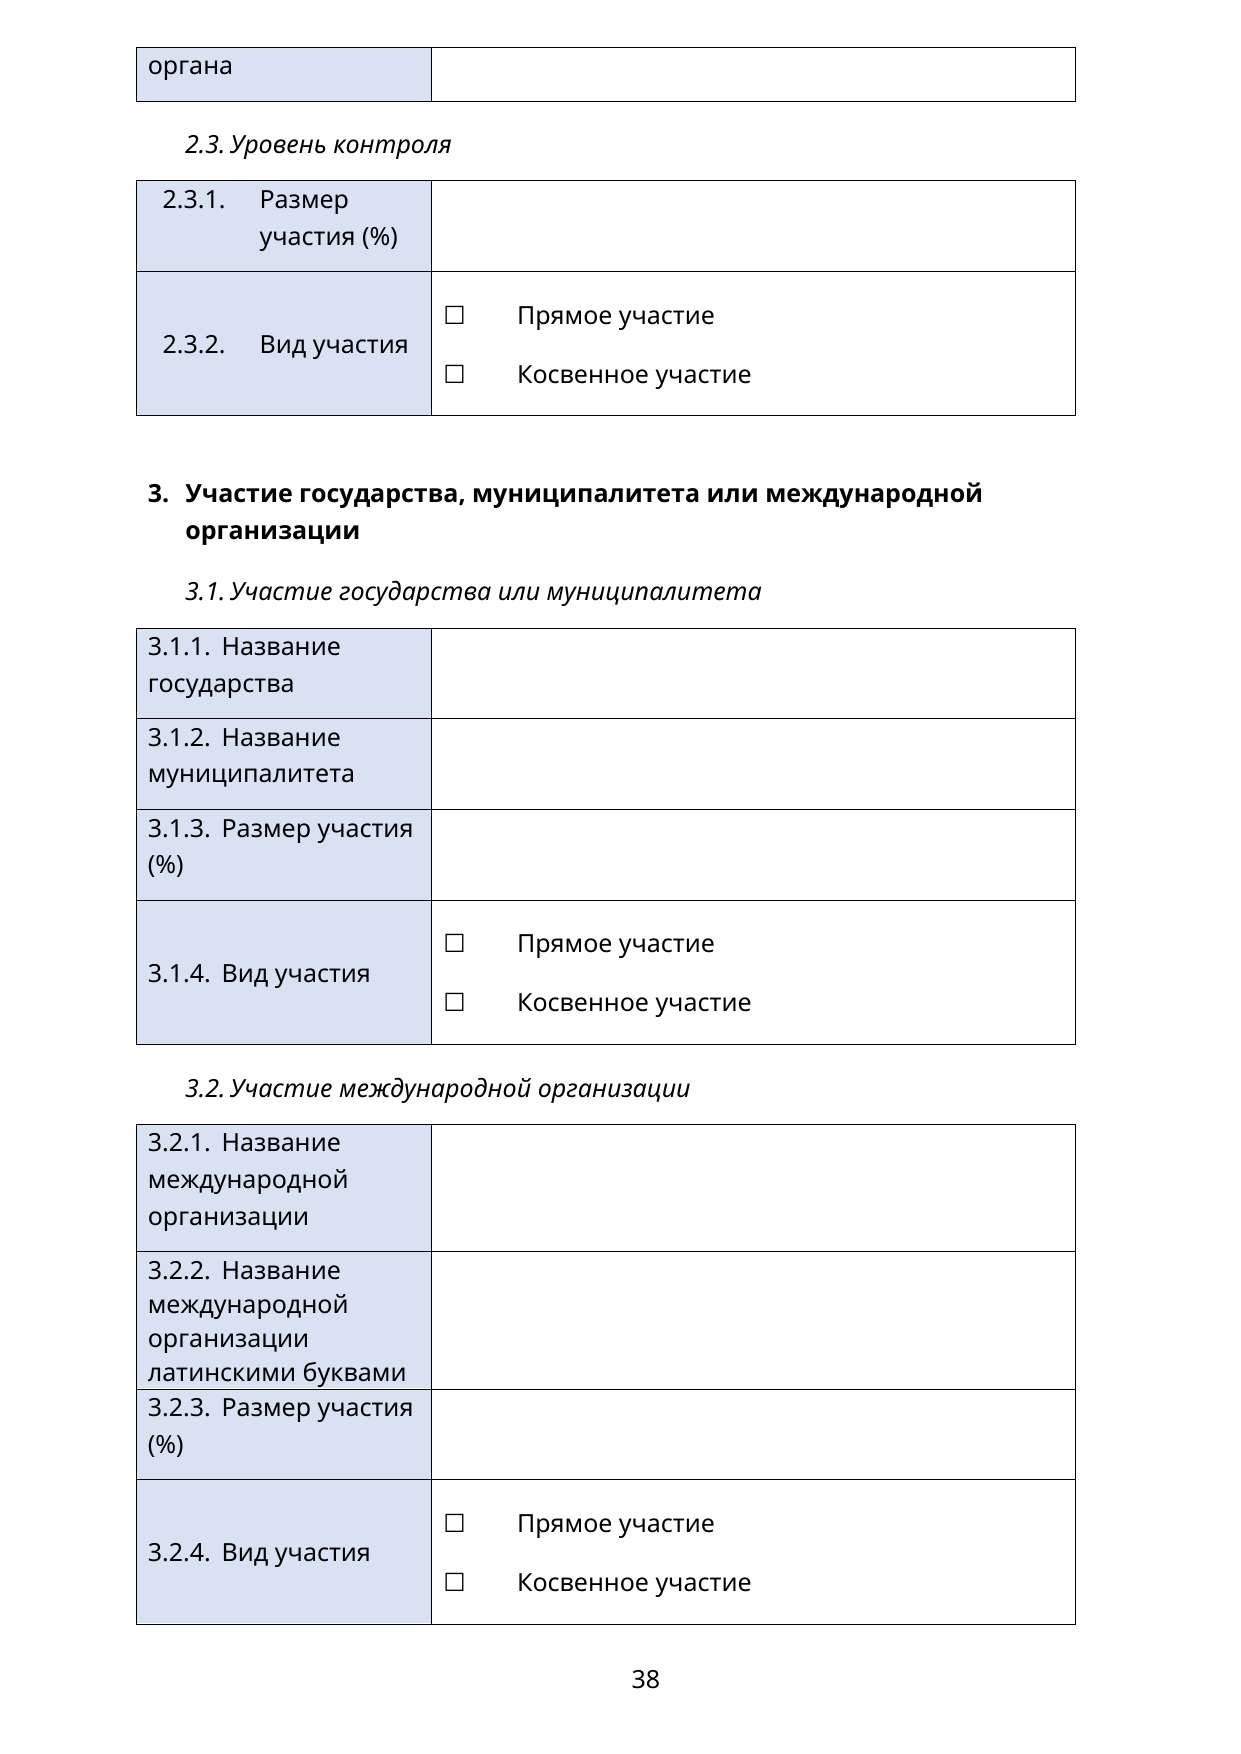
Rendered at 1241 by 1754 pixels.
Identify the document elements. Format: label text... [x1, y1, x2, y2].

table_cell [432, 810, 1075, 900]
table_cell Вид участия [137, 1480, 431, 1623]
table_cell Название международной организации латинскими буквами [137, 1252, 431, 1388]
table_cell Вид участия [137, 901, 431, 1044]
list Участие международной организации [185, 1070, 1144, 1104]
table_cell Размер участия (%) [137, 810, 431, 900]
table_cell Название муниципалитета [137, 719, 431, 809]
table_cell [432, 1252, 1075, 1388]
table_header [432, 629, 1075, 718]
list Уровень контроля [185, 127, 1144, 161]
table_cell Прямое участие Косвенное участие [432, 1480, 1075, 1623]
list Участие государства или муниципалитета [185, 574, 1144, 608]
table_cell Прямое участие Косвенное участие [432, 901, 1075, 1044]
table_header Размер участия (%) [137, 181, 431, 271]
table_header Название международной организации [137, 1125, 431, 1251]
table_header [432, 181, 1075, 271]
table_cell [137, 48, 431, 101]
table_cell [432, 719, 1075, 809]
table_cell Вид участия [137, 272, 431, 415]
table_cell Размер участия (%) [137, 1390, 431, 1479]
list Участие государства, муниципалитета или международной организации [148, 476, 1144, 546]
table_header Название государства [137, 629, 431, 718]
table_header [432, 1125, 1075, 1251]
table_cell [432, 1390, 1075, 1479]
table_cell Прямое участие Косвенное участие [432, 272, 1075, 415]
table_cell [432, 48, 1075, 101]
